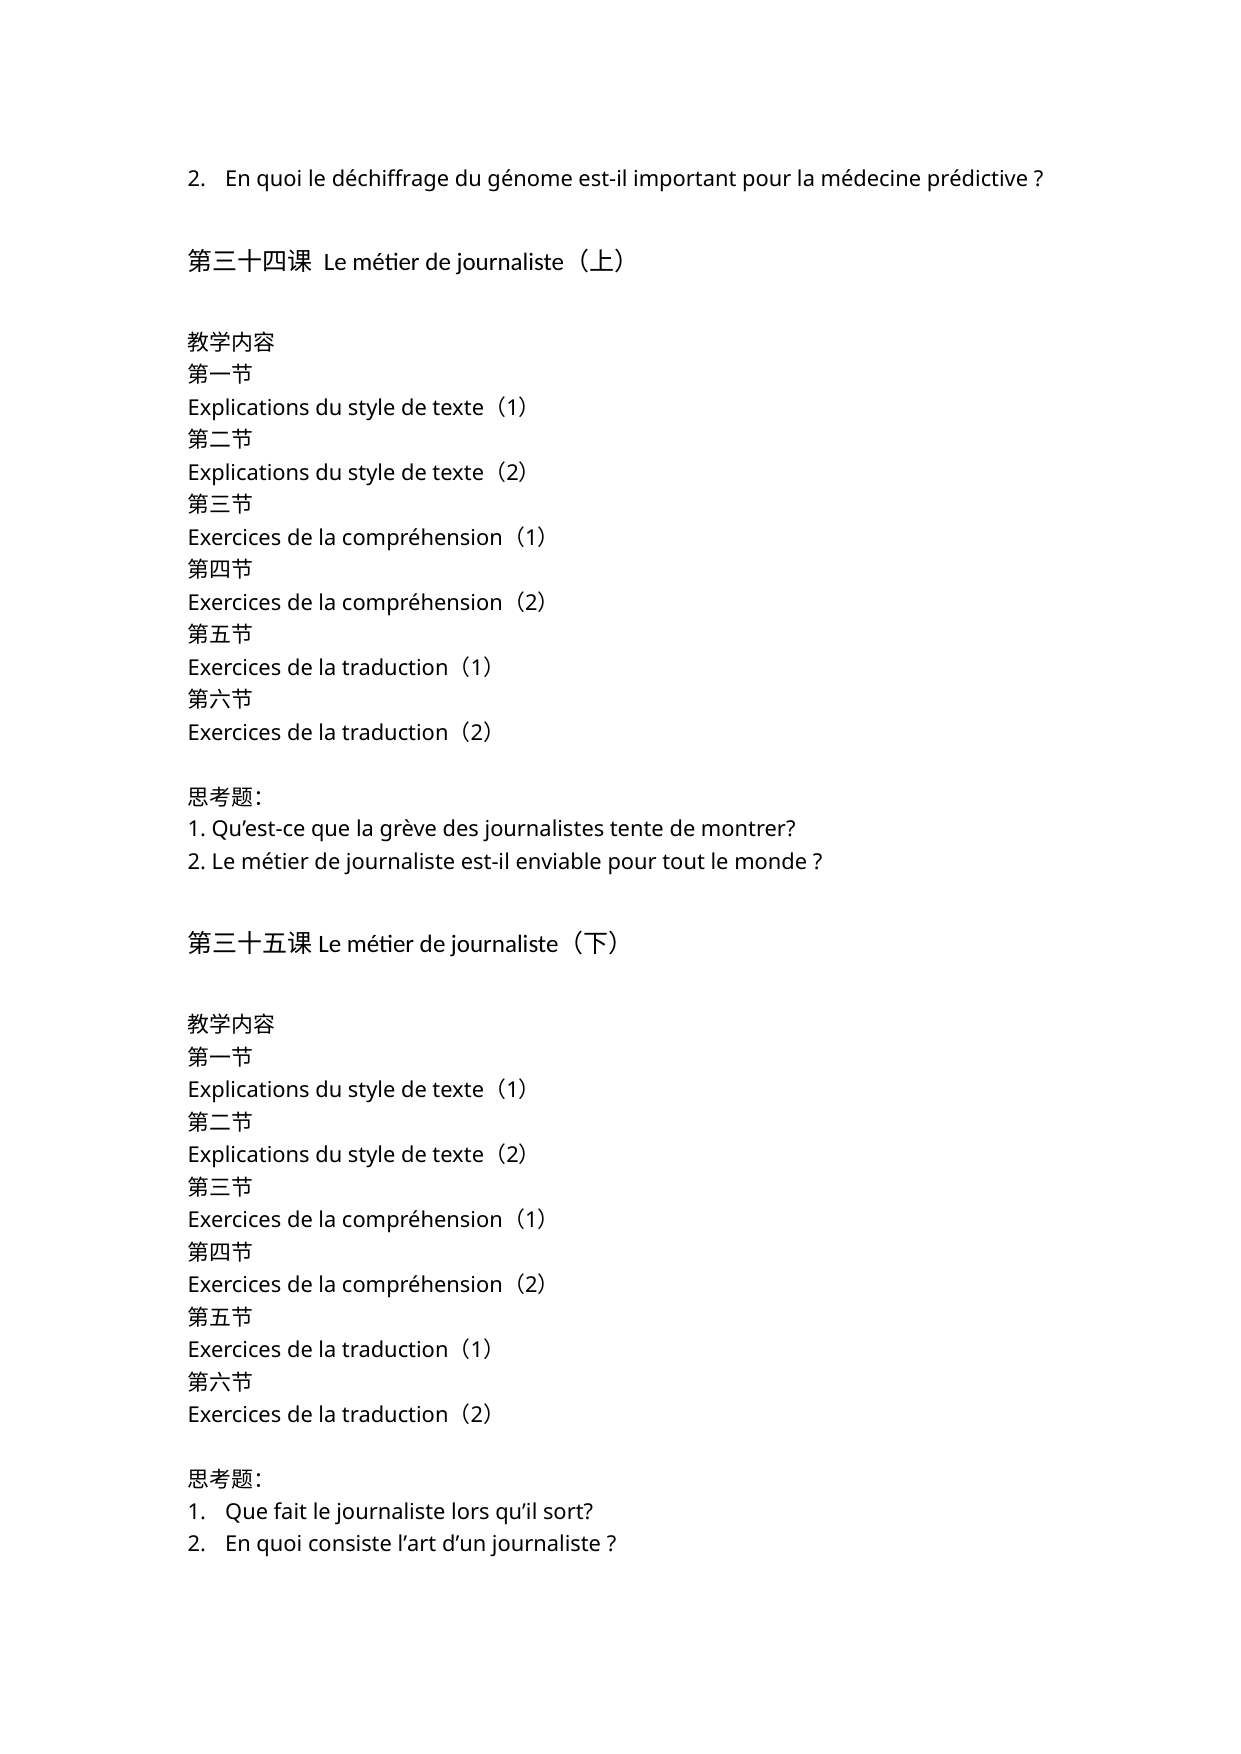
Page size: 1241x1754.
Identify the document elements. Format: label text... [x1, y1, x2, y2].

text Exercices de la compréhension（1） [187, 1202, 1053, 1234]
text 第三节 [187, 487, 1053, 519]
list Que fait le journaliste lors qu’il sort? [187, 1494, 1053, 1527]
text Exercices de la compréhension（1） [187, 519, 1053, 552]
text 第五节 [187, 617, 1053, 649]
text 教学内容 [187, 324, 1053, 357]
text 第二节 [187, 1104, 1053, 1137]
text 第三十五课 Le métier de journaliste（下） [187, 909, 1053, 974]
text Exercices de la compréhension（2） [187, 584, 1053, 617]
text 教学内容 [187, 1007, 1053, 1039]
text 1. Qu’est-ce que la grève des journalistes tente de montrer? [187, 812, 1053, 844]
text 第六节 [187, 1364, 1053, 1397]
text 第二节 [187, 422, 1053, 454]
list En quoi consiste l’art d’un journaliste ? [187, 1527, 1053, 1559]
text Explications du style de texte（2） [187, 454, 1053, 487]
text Explications du style de texte（1） [187, 1072, 1053, 1104]
text 第四节 [187, 552, 1053, 584]
text Explications du style de texte（2） [187, 1137, 1053, 1169]
text Explications du style de texte（1） [187, 389, 1053, 422]
text Exercices de la traduction（2） [187, 1397, 1053, 1429]
text Exercices de la traduction（1） [187, 649, 1053, 682]
text Exercices de la traduction（1） [187, 1332, 1053, 1364]
text 第六节 [187, 682, 1053, 714]
text Exercices de la traduction（2） [187, 714, 1053, 747]
text 第一节 [187, 357, 1053, 389]
text Exercices de la compréhension（2） [187, 1267, 1053, 1299]
text 思考题： [187, 1462, 1053, 1494]
text 第三节 [187, 1169, 1053, 1202]
text 第一节 [187, 1039, 1053, 1072]
text 第四节 [187, 1234, 1053, 1267]
text 2. Le métier de journaliste est-il enviable pour tout le monde ? [187, 844, 1053, 877]
list En quoi le déchiffrage du génome est-il important pour la médecine prédictive ? [187, 162, 1053, 194]
text 第三十四课 Le métier de journaliste（上） [187, 227, 1053, 292]
text 思考题： [187, 779, 1053, 812]
text 第五节 [187, 1299, 1053, 1332]
